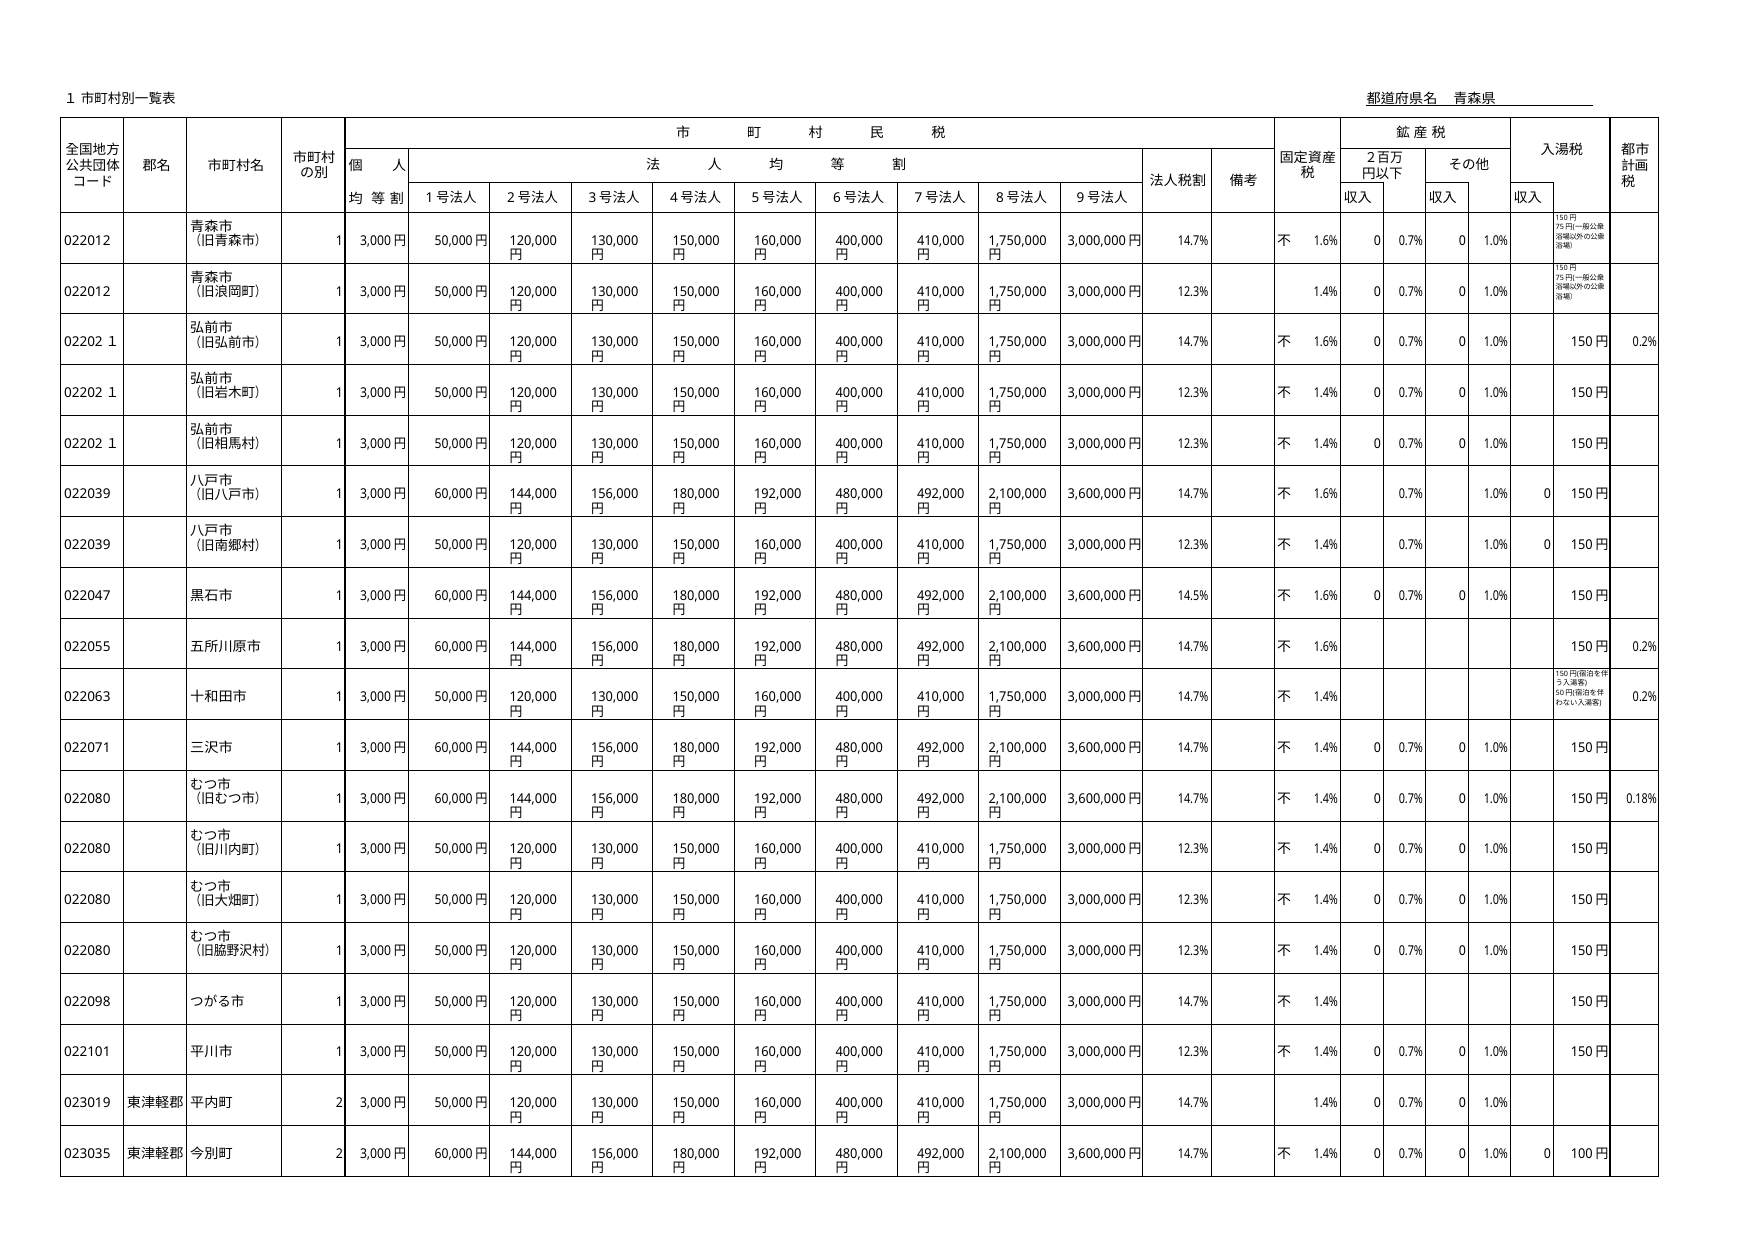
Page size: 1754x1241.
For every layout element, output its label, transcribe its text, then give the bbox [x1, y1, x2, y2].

table_cell 150円 [1554, 974, 1609, 1023]
table_cell 3,000,000円 [1061, 669, 1142, 719]
table_cell [1212, 1075, 1274, 1125]
table_cell 144,000円 [490, 466, 571, 516]
table_cell 0 [1426, 923, 1468, 973]
table_cell 0.7% [1384, 720, 1425, 770]
table_cell 八戸市 （旧八戸市） [187, 466, 281, 516]
table_cell [1212, 720, 1274, 770]
table_cell 160,000円 [735, 314, 815, 364]
table_cell 弘前市 （旧岩木町） [187, 365, 281, 415]
table_cell [1611, 1126, 1658, 1176]
table_cell 144,000円 [490, 1126, 571, 1176]
table_cell 410,000円 [898, 314, 978, 364]
table_cell 8号法人 [979, 183, 1060, 212]
table_cell 0.7% [1384, 822, 1425, 871]
table_cell 1,750,000円 [979, 213, 1060, 263]
table_cell 3,000,000円 [1061, 365, 1142, 415]
table_cell [1341, 974, 1383, 1023]
table_cell 黒石市 [187, 568, 281, 618]
table_cell 150円 [1554, 720, 1609, 770]
table_cell 0 [1341, 1126, 1383, 1176]
table_cell [1469, 619, 1510, 668]
table_cell 0 [1426, 213, 1468, 263]
table_cell 410,000円 [898, 822, 978, 871]
table_cell むつ市 （旧脇野沢村） [187, 923, 281, 973]
table_cell 150円 [1554, 416, 1609, 465]
table_cell 3,000円 [346, 923, 408, 973]
table_cell 0 [1341, 771, 1383, 821]
table_cell 0 [1426, 720, 1468, 770]
table_cell 1,750,000円 [979, 365, 1060, 415]
table_cell [1611, 822, 1658, 871]
table_cell 14.7% [1143, 314, 1211, 364]
table_cell [1384, 619, 1425, 668]
table_cell 410,000円 [898, 872, 978, 922]
table_cell [1212, 264, 1274, 313]
table_cell [124, 974, 186, 1023]
table_cell 収入 [1341, 183, 1383, 212]
table_cell [1212, 923, 1274, 973]
table_cell 1.0% [1469, 213, 1510, 263]
table_cell 410,000円 [898, 923, 978, 973]
table_cell 50,000円 [409, 669, 489, 719]
table_cell [1212, 213, 1274, 263]
table_cell 0.7% [1384, 923, 1425, 973]
table_cell 50,000円 [409, 1025, 489, 1074]
table_cell [1611, 365, 1658, 415]
table_cell 0.7% [1384, 1126, 1425, 1176]
table_cell 492,000円 [898, 568, 978, 618]
table_cell 3,000,000円 [1061, 872, 1142, 922]
table_cell 3,000円 [346, 619, 408, 668]
table_cell 0 [1341, 923, 1383, 973]
table_cell 50,000円 [409, 974, 489, 1023]
table_cell 1.0% [1469, 1025, 1510, 1074]
table_cell [1212, 974, 1274, 1023]
table_cell 1,750,000円 [979, 1075, 1060, 1125]
table_cell [1212, 365, 1274, 415]
table_cell 50,000円 [409, 213, 489, 263]
table_cell 150,000円 [653, 213, 734, 263]
table_cell [124, 619, 186, 668]
table_cell [1511, 872, 1553, 922]
table_cell 120,000円 [490, 822, 571, 871]
table_cell 14.7% [1143, 720, 1211, 770]
table_cell [1426, 669, 1468, 719]
table_cell 不 [1275, 619, 1302, 668]
table_cell 0 [1426, 568, 1468, 618]
table_cell 150円 [1554, 822, 1609, 871]
table_cell 02202１ [61, 365, 123, 415]
table_cell 180,000円 [653, 466, 734, 516]
table_cell 0 [1341, 568, 1383, 618]
table_cell 不 [1275, 720, 1302, 770]
table_cell 120,000円 [490, 365, 571, 415]
table_cell 144,000円 [490, 619, 571, 668]
table_cell 50,000円 [409, 1075, 489, 1125]
table_cell 192,000円 [735, 720, 815, 770]
table_cell [1611, 213, 1658, 263]
table_cell [1554, 1075, 1609, 1125]
table_cell 50,000円 [409, 264, 489, 313]
table_cell 180,000円 [653, 619, 734, 668]
table_cell 0 [1426, 1126, 1468, 1176]
table_cell 0.7% [1384, 365, 1425, 415]
table_cell 150円 [1554, 314, 1609, 364]
table_cell 0 [1341, 822, 1383, 871]
table_cell 50,000円 [409, 314, 489, 364]
table_cell 3,000,000円 [1061, 314, 1142, 364]
table_cell 492,000円 [898, 771, 978, 821]
table_cell 1 [282, 365, 344, 415]
table_cell 1.0% [1469, 517, 1510, 567]
table_cell 1.4% [1303, 974, 1340, 1023]
table_cell 1 [282, 720, 344, 770]
table_cell 120,000円 [490, 669, 571, 719]
table_cell 50,000円 [409, 365, 489, 415]
table_cell 不 [1275, 213, 1302, 263]
table_cell [1341, 669, 1383, 719]
table_cell 14.5% [1143, 568, 1211, 618]
table_cell 不 [1275, 872, 1302, 922]
table_cell 12.3% [1143, 923, 1211, 973]
table_cell 1.0% [1469, 314, 1510, 364]
table_cell 1 [282, 974, 344, 1023]
table_cell 14.7% [1143, 974, 1211, 1023]
table_cell [1212, 1025, 1274, 1074]
table_cell 150,000円 [653, 923, 734, 973]
table_cell 1.0% [1469, 365, 1510, 415]
table_cell [1426, 619, 1468, 668]
table_cell 100円 [1554, 1126, 1609, 1176]
table_cell 192,000円 [735, 619, 815, 668]
table_cell 不 [1275, 1025, 1302, 1074]
table_cell 0 [1341, 872, 1383, 922]
table_cell 3,000円 [346, 314, 408, 364]
table_cell 不 [1275, 517, 1302, 567]
table_cell 023019 [61, 1075, 123, 1125]
table_cell 1.0% [1469, 1126, 1510, 1176]
table_header 固定資産税 [1275, 118, 1340, 212]
table_cell 180,000円 [653, 568, 734, 618]
table_cell 12.3% [1143, 517, 1211, 567]
table_cell 130,000円 [572, 416, 652, 465]
table_cell 0.18% [1611, 771, 1658, 821]
table_cell 12.3% [1143, 1025, 1211, 1074]
table_cell 150,000円 [653, 669, 734, 719]
table_cell 3,000円 [346, 466, 408, 516]
table_cell 0.7% [1384, 872, 1425, 922]
table_cell [1554, 182, 1609, 212]
table_cell 022012 [61, 264, 123, 313]
table_cell [1611, 416, 1658, 465]
table_cell 1.6% [1303, 466, 1340, 516]
table_cell 1.4% [1303, 365, 1340, 415]
table_cell 410,000円 [898, 517, 978, 567]
table_header 市町村名 [187, 118, 281, 212]
table_cell 3,000円 [346, 771, 408, 821]
table_cell [124, 720, 186, 770]
table_cell 150円 75円(一般公衆浴場以外の公衆浴場） [1554, 264, 1609, 313]
table_cell 144,000円 [490, 771, 571, 821]
table_cell 160,000円 [735, 365, 815, 415]
table_cell 480,000円 [816, 720, 897, 770]
table_cell [1511, 771, 1553, 821]
table_cell 3,000,000円 [1061, 1075, 1142, 1125]
table_cell 1 [282, 669, 344, 719]
table_cell [1341, 517, 1383, 567]
table_cell 130,000円 [572, 314, 652, 364]
table_cell 023035 [61, 1126, 123, 1176]
table_cell 備考 [1212, 149, 1274, 212]
table_cell 480,000円 [816, 771, 897, 821]
table_cell [1469, 182, 1510, 212]
table_cell 160,000円 [735, 974, 815, 1023]
table_header 全国地方公共団体コード [61, 118, 123, 212]
table_cell 400,000円 [816, 314, 897, 364]
table_cell 3,600,000円 [1061, 568, 1142, 618]
table_cell 不 [1275, 416, 1302, 465]
table_cell 不 [1275, 771, 1302, 821]
table_cell 0 [1426, 314, 1468, 364]
table_cell 0 [1341, 1025, 1383, 1074]
table_cell 1.4% [1303, 720, 1340, 770]
table_cell [1511, 720, 1553, 770]
table_cell [1212, 466, 1274, 516]
table_cell 120,000円 [490, 974, 571, 1023]
table_cell 130,000円 [572, 1025, 652, 1074]
table_cell 400,000円 [816, 264, 897, 313]
table_cell [1212, 416, 1274, 465]
table_cell 130,000円 [572, 923, 652, 973]
table_cell 120,000円 [490, 1025, 571, 1074]
table_cell 160,000円 [735, 213, 815, 263]
table_cell 1.0% [1469, 822, 1510, 871]
table_cell 3,600,000円 [1061, 466, 1142, 516]
table_cell 2,100,000円 [979, 466, 1060, 516]
table_cell 3,000円 [346, 1075, 408, 1125]
table_cell 192,000円 [735, 1126, 815, 1176]
table_cell 410,000円 [898, 1025, 978, 1074]
table_cell 十和田市 [187, 669, 281, 719]
table_cell 022039 [61, 466, 123, 516]
table_cell 160,000円 [735, 264, 815, 313]
table_cell [1511, 822, 1553, 871]
table_cell 1.0% [1469, 416, 1510, 465]
table_cell [1426, 974, 1468, 1023]
table_cell 1.4% [1275, 264, 1340, 313]
table_cell [124, 466, 186, 516]
table_cell 不 [1275, 974, 1302, 1023]
table_cell 410,000円 [898, 416, 978, 465]
table_cell 3,000,000円 [1061, 213, 1142, 263]
table_cell [1511, 314, 1553, 364]
table_cell 3,000,000円 [1061, 416, 1142, 465]
table_cell 0.7% [1384, 416, 1425, 465]
table_cell 0 [1426, 365, 1468, 415]
table_cell 弘前市 （旧弘前市） [187, 314, 281, 364]
table_cell 022055 [61, 619, 123, 668]
table_cell 50,000円 [409, 416, 489, 465]
table_cell 0 [1341, 314, 1383, 364]
table_cell 9号法人 [1061, 183, 1142, 212]
table_cell 022071 [61, 720, 123, 770]
table_cell 0 [1426, 416, 1468, 465]
table_cell 1 [282, 1025, 344, 1074]
table_cell 0.7% [1384, 314, 1425, 364]
table_cell 150円 [1554, 517, 1609, 567]
table_cell 50,000円 [409, 822, 489, 871]
table_cell 東津軽郡 [124, 1126, 186, 1176]
table_cell 1.4% [1275, 1075, 1340, 1125]
table_cell 東津軽郡 [124, 1075, 186, 1125]
table_cell 400,000円 [816, 365, 897, 415]
table_cell 144,000円 [490, 720, 571, 770]
table_cell 0 [1511, 1126, 1553, 1176]
table_cell [124, 771, 186, 821]
table_cell [1511, 365, 1553, 415]
table_cell [124, 264, 186, 313]
table_cell 150,000円 [653, 365, 734, 415]
table_cell 2 [282, 1075, 344, 1125]
table_cell 7号法人 [898, 183, 978, 212]
table_cell [124, 416, 186, 465]
table_cell 60,000円 [409, 771, 489, 821]
table_cell [124, 1025, 186, 1074]
table_cell 400,000円 [816, 1075, 897, 1125]
table_cell 0 [1341, 264, 1383, 313]
table_cell 492,000円 [898, 619, 978, 668]
table_cell 14.7% [1143, 619, 1211, 668]
table_cell 0.2% [1611, 669, 1658, 719]
table_cell 160,000円 [735, 669, 815, 719]
table_cell 法 人 均 等 割 [409, 149, 1142, 182]
table_cell 02202１ [61, 314, 123, 364]
table_cell 0.7% [1384, 771, 1425, 821]
table_cell [124, 365, 186, 415]
table_cell 400,000円 [816, 669, 897, 719]
table_cell 1.4% [1303, 669, 1340, 719]
table_cell [1212, 822, 1274, 871]
table_cell 1号法人 [409, 183, 489, 212]
table_cell 150円 [1554, 619, 1609, 668]
table_cell 150,000円 [653, 1075, 734, 1125]
table_cell 130,000円 [572, 1075, 652, 1125]
table_cell 150,000円 [653, 416, 734, 465]
table_cell 12.3% [1143, 365, 1211, 415]
table_cell 0 [1426, 822, 1468, 871]
table_cell 150円 [1554, 466, 1609, 516]
table_cell 1,750,000円 [979, 669, 1060, 719]
table_cell [1511, 1025, 1553, 1074]
table_cell むつ市 （旧むつ市） [187, 771, 281, 821]
table_cell 0 [1426, 1025, 1468, 1074]
table_cell [1341, 466, 1383, 516]
table_cell 156,000円 [572, 720, 652, 770]
table_cell 150円 [1554, 568, 1609, 618]
table_cell 150,000円 [653, 974, 734, 1023]
table_cell 130,000円 [572, 213, 652, 263]
table_cell 400,000円 [816, 416, 897, 465]
table_cell 180,000円 [653, 1126, 734, 1176]
table_cell 3,600,000円 [1061, 720, 1142, 770]
table_cell 0 [1511, 466, 1553, 516]
table_cell 1.4% [1303, 1025, 1340, 1074]
table_cell 02202１ [61, 416, 123, 465]
table_cell 480,000円 [816, 619, 897, 668]
table_cell 60,000円 [409, 1126, 489, 1176]
table_cell 3,000,000円 [1061, 923, 1142, 973]
table_cell 130,000円 [572, 872, 652, 922]
table_cell 三沢市 [187, 720, 281, 770]
table_cell [1212, 771, 1274, 821]
table_cell 不 [1275, 314, 1302, 364]
table_cell 410,000円 [898, 1075, 978, 1125]
table_cell 150円 [1554, 1025, 1609, 1074]
table_cell [124, 822, 186, 871]
table_cell 0.2% [1611, 619, 1658, 668]
table_cell 410,000円 [898, 974, 978, 1023]
table_cell 480,000円 [816, 1126, 897, 1176]
table_cell 1.4% [1303, 771, 1340, 821]
table_cell 1.4% [1303, 416, 1340, 465]
table_cell 個 人 均 等 割 [346, 149, 408, 212]
table_cell [124, 517, 186, 567]
table_cell 410,000円 [898, 669, 978, 719]
table_cell 60,000円 [409, 619, 489, 668]
table_cell 160,000円 [735, 872, 815, 922]
table_cell [1611, 974, 1658, 1023]
table_cell 1,750,000円 [979, 517, 1060, 567]
table_cell 1.0% [1469, 923, 1510, 973]
table_cell [1511, 264, 1553, 313]
table_cell 0 [1426, 264, 1468, 313]
table_header 入湯税 [1511, 118, 1609, 182]
table_cell 50,000円 [409, 872, 489, 922]
table_cell 150円 75円(一般公衆浴場以外の公衆浴場） [1554, 213, 1609, 263]
table_cell [1611, 872, 1658, 922]
table_cell [1611, 466, 1658, 516]
table_cell 3,000円 [346, 822, 408, 871]
table_cell 2,100,000円 [979, 771, 1060, 821]
table_cell 400,000円 [816, 822, 897, 871]
table_cell 3,000円 [346, 517, 408, 567]
table_cell [1511, 974, 1553, 1023]
table_cell 1 [282, 568, 344, 618]
table_cell 今別町 [187, 1126, 281, 1176]
table_cell 14.7% [1143, 213, 1211, 263]
table_cell 492,000円 [898, 466, 978, 516]
table_cell 120,000円 [490, 314, 571, 364]
table_cell 5号法人 [735, 183, 815, 212]
table_cell 2号法人 [490, 183, 571, 212]
table_cell 160,000円 [735, 1025, 815, 1074]
table_cell むつ市 （旧大畑町） [187, 872, 281, 922]
table_cell 0.7% [1384, 1075, 1425, 1125]
table_cell 192,000円 [735, 466, 815, 516]
table_cell 1.4% [1303, 923, 1340, 973]
table_cell 1 [282, 213, 344, 263]
table_cell 3,000円 [346, 872, 408, 922]
table_cell 50,000円 [409, 923, 489, 973]
table_cell 156,000円 [572, 466, 652, 516]
table_cell 1 [282, 619, 344, 668]
table_cell 1.0% [1469, 466, 1510, 516]
table_cell [1212, 669, 1274, 719]
table_cell 青森市 （旧浪岡町） [187, 264, 281, 313]
table_cell [1611, 517, 1658, 567]
table_cell 120,000円 [490, 923, 571, 973]
table_cell 156,000円 [572, 1126, 652, 1176]
table_cell 1,750,000円 [979, 314, 1060, 364]
table_cell 130,000円 [572, 669, 652, 719]
table_cell 130,000円 [572, 264, 652, 313]
table_cell 3,000円 [346, 365, 408, 415]
table_cell 3,000円 [346, 1126, 408, 1176]
table_cell 180,000円 [653, 771, 734, 821]
table_cell 160,000円 [735, 517, 815, 567]
table_cell 0.7% [1384, 517, 1425, 567]
table_cell 60,000円 [409, 568, 489, 618]
table_cell [1511, 619, 1553, 668]
table_cell 3,000円 [346, 213, 408, 263]
table_cell 180,000円 [653, 720, 734, 770]
table_cell 14.7% [1143, 1075, 1211, 1125]
table_cell [1511, 669, 1553, 719]
table_cell [1384, 974, 1425, 1023]
table_cell 1.6% [1303, 568, 1340, 618]
table_cell [1426, 517, 1468, 567]
table_cell 022047 [61, 568, 123, 618]
table_cell 1.0% [1469, 720, 1510, 770]
table_cell 1.4% [1303, 822, 1340, 871]
table_cell 3,000円 [346, 669, 408, 719]
table_cell その他 [1426, 149, 1510, 182]
table_cell 480,000円 [816, 568, 897, 618]
table_cell 022080 [61, 771, 123, 821]
table_cell 410,000円 [898, 264, 978, 313]
table_cell 14.7% [1143, 466, 1211, 516]
table_cell 1 [282, 264, 344, 313]
table_cell [1212, 517, 1274, 567]
table_cell 120,000円 [490, 213, 571, 263]
table_cell 192,000円 [735, 568, 815, 618]
table_cell [1611, 1075, 1658, 1125]
table_cell 120,000円 [490, 872, 571, 922]
table_cell [1511, 416, 1553, 465]
table_cell 022080 [61, 923, 123, 973]
table_cell 不 [1275, 669, 1302, 719]
table_header 都市計画税 [1611, 118, 1658, 212]
table_cell 144,000円 [490, 568, 571, 618]
table_cell 160,000円 [735, 416, 815, 465]
table_cell 022080 [61, 872, 123, 922]
table_cell 150,000円 [653, 264, 734, 313]
table_cell 160,000円 [735, 923, 815, 973]
table_cell 150,000円 [653, 314, 734, 364]
table_cell 2,100,000円 [979, 1126, 1060, 1176]
table_cell 1,750,000円 [979, 974, 1060, 1023]
table_cell 120,000円 [490, 1075, 571, 1125]
table_cell 0 [1341, 1075, 1383, 1125]
table_cell 1.0% [1469, 1075, 1510, 1125]
table_cell 0.7% [1384, 213, 1425, 263]
table_cell 1.4% [1303, 872, 1340, 922]
table_cell 0 [1511, 517, 1553, 567]
table_cell 400,000円 [816, 1025, 897, 1074]
table_cell 160,000円 [735, 822, 815, 871]
table_cell 12.3% [1143, 264, 1211, 313]
table_cell 0 [1341, 365, 1383, 415]
table_cell 青森市 （旧青森市） [187, 213, 281, 263]
table_cell 法人税割 [1143, 149, 1211, 212]
table_cell 14.7% [1143, 1126, 1211, 1176]
table_cell [1511, 213, 1553, 263]
table_cell 不 [1275, 568, 1302, 618]
table_cell 3,000円 [346, 416, 408, 465]
table_cell 150,000円 [653, 872, 734, 922]
table_cell 1 [282, 314, 344, 364]
table_cell 156,000円 [572, 619, 652, 668]
table_cell [1469, 974, 1510, 1023]
table_header 鉱 産 税 [1341, 118, 1510, 148]
table_cell 150円 [1554, 365, 1609, 415]
table_cell 150円 [1554, 923, 1609, 973]
table_cell むつ市 （旧川内町） [187, 822, 281, 871]
table_cell [124, 669, 186, 719]
table_cell 3,000,000円 [1061, 264, 1142, 313]
table_cell 14.7% [1143, 771, 1211, 821]
table_cell 480,000円 [816, 466, 897, 516]
table_cell 1.6% [1303, 314, 1340, 364]
table_cell 平内町 [187, 1075, 281, 1125]
table_cell 120,000円 [490, 264, 571, 313]
table_cell [1212, 619, 1274, 668]
table_cell 2,100,000円 [979, 619, 1060, 668]
table_cell 1,750,000円 [979, 264, 1060, 313]
table_cell 12.3% [1143, 822, 1211, 871]
table_cell 0.7% [1384, 568, 1425, 618]
table_cell [1212, 314, 1274, 364]
table_cell 150円 [1554, 771, 1609, 821]
table_cell 弘前市 （旧相馬村） [187, 416, 281, 465]
table_cell 130,000円 [572, 974, 652, 1023]
table_cell 022098 [61, 974, 123, 1023]
table_cell 492,000円 [898, 1126, 978, 1176]
table_cell 3,000,000円 [1061, 1025, 1142, 1074]
table_cell 3号法人 [572, 183, 652, 212]
table_cell 0 [1426, 1075, 1468, 1125]
table_cell [1469, 669, 1510, 719]
table_cell 3,000,000円 [1061, 517, 1142, 567]
table_cell 400,000円 [816, 213, 897, 263]
table_cell 八戸市 （旧南郷村） [187, 517, 281, 567]
table_cell [124, 872, 186, 922]
table_cell [1212, 568, 1274, 618]
table_cell 022101 [61, 1025, 123, 1074]
table_cell [124, 923, 186, 973]
table_cell 6号法人 [816, 183, 897, 212]
table_cell 156,000円 [572, 568, 652, 618]
table_cell 五所川原市 [187, 619, 281, 668]
table_cell 3,000,000円 [1061, 974, 1142, 1023]
table_cell [1511, 568, 1553, 618]
table_header 市 町 村 民 税 [346, 118, 1274, 148]
table_cell [1212, 872, 1274, 922]
table_cell 1.0% [1469, 771, 1510, 821]
table_cell 2 [282, 1126, 344, 1176]
table_cell 2,100,000円 [979, 720, 1060, 770]
table_cell 410,000円 [898, 365, 978, 415]
table_cell 0 [1341, 416, 1383, 465]
table_cell 1.0% [1469, 568, 1510, 618]
table_cell 410,000円 [898, 213, 978, 263]
table_cell 1.6% [1303, 213, 1340, 263]
table_cell 150,000円 [653, 1025, 734, 1074]
table_cell 0 [1426, 771, 1468, 821]
table_cell 192,000円 [735, 771, 815, 821]
table_cell 130,000円 [572, 822, 652, 871]
table_cell 3,000,000円 [1061, 822, 1142, 871]
table_cell 0.7% [1384, 264, 1425, 313]
table_cell 1,750,000円 [979, 822, 1060, 871]
table_cell 1.4% [1303, 1126, 1340, 1176]
table_cell 022039 [61, 517, 123, 567]
table_cell 14.7% [1143, 669, 1211, 719]
table_cell 12.3% [1143, 872, 1211, 922]
table_cell [1384, 669, 1425, 719]
table_cell 160,000円 [735, 1075, 815, 1125]
table_cell 1,750,000円 [979, 416, 1060, 465]
table_header 郡名 [124, 118, 186, 212]
table_cell 400,000円 [816, 872, 897, 922]
table_cell 1 [282, 466, 344, 516]
table_cell 3,600,000円 [1061, 771, 1142, 821]
table_cell 1 [282, 771, 344, 821]
table_cell 不 [1275, 466, 1302, 516]
table_cell 150,000円 [653, 517, 734, 567]
table_cell 400,000円 [816, 974, 897, 1023]
table_cell 120,000円 [490, 416, 571, 465]
table_cell 3,600,000円 [1061, 619, 1142, 668]
table_cell 1 [282, 872, 344, 922]
table_cell 0.7% [1384, 466, 1425, 516]
table_cell 022063 [61, 669, 123, 719]
table_cell 収入 [1511, 183, 1553, 212]
table_cell つがる市 [187, 974, 281, 1023]
table_cell [124, 314, 186, 364]
table_cell ２百万円以下 [1341, 149, 1425, 182]
table_cell [1611, 568, 1658, 618]
table_cell 不 [1275, 923, 1302, 973]
table_cell 156,000円 [572, 771, 652, 821]
table_cell 1.4% [1303, 517, 1340, 567]
table_cell 不 [1275, 822, 1302, 871]
table_cell 平川市 [187, 1025, 281, 1074]
table_cell [1611, 720, 1658, 770]
table_cell 0 [1341, 213, 1383, 263]
table_cell 1.0% [1469, 264, 1510, 313]
table_cell 不 [1275, 1126, 1302, 1176]
table_cell [1426, 466, 1468, 516]
table_cell [1511, 1075, 1553, 1125]
table_cell 1 [282, 923, 344, 973]
table_cell 1,750,000円 [979, 923, 1060, 973]
table_cell 022012 [61, 213, 123, 263]
table_cell 0 [1341, 720, 1383, 770]
table_cell 492,000円 [898, 720, 978, 770]
table_cell 400,000円 [816, 923, 897, 973]
table_cell 50,000円 [409, 517, 489, 567]
table_cell 130,000円 [572, 365, 652, 415]
table_cell [1384, 182, 1425, 212]
table_cell 3,600,000円 [1061, 1126, 1142, 1176]
table_cell 0.7% [1384, 1025, 1425, 1074]
table_cell 1 [282, 822, 344, 871]
table_cell 150円 [1554, 872, 1609, 922]
table_cell 1.6% [1303, 619, 1340, 668]
table_cell 120,000円 [490, 517, 571, 567]
table_cell [124, 568, 186, 618]
table_cell 1 [282, 517, 344, 567]
table_cell 2,100,000円 [979, 568, 1060, 618]
table_cell 3,000円 [346, 568, 408, 618]
table_cell 150,000円 [653, 822, 734, 871]
table_cell 1,750,000円 [979, 872, 1060, 922]
table_cell 1,750,000円 [979, 1025, 1060, 1074]
table_cell 130,000円 [572, 517, 652, 567]
table_cell 1.0% [1469, 872, 1510, 922]
table_cell 12.3% [1143, 416, 1211, 465]
table_cell 3,000円 [346, 1025, 408, 1074]
table_cell 0 [1426, 872, 1468, 922]
table_cell 60,000円 [409, 720, 489, 770]
table_cell 60,000円 [409, 466, 489, 516]
table_cell 3,000円 [346, 264, 408, 313]
table_cell 3,000円 [346, 720, 408, 770]
table_cell 0.2% [1611, 314, 1658, 364]
table_cell [1511, 923, 1553, 973]
table_cell [1611, 264, 1658, 313]
table_cell 収入 [1426, 183, 1468, 212]
table_cell [1611, 923, 1658, 973]
table_cell 1 [282, 416, 344, 465]
table_cell [124, 213, 186, 263]
table_cell 400,000円 [816, 517, 897, 567]
table_cell 4号法人 [653, 183, 734, 212]
table_cell [1611, 1025, 1658, 1074]
table_cell 022080 [61, 822, 123, 871]
table_cell [1341, 619, 1383, 668]
table_cell [1212, 1126, 1274, 1176]
table_cell 不 [1275, 365, 1302, 415]
table_header 市町村の別 [282, 118, 344, 212]
table_cell 3,000円 [346, 974, 408, 1023]
